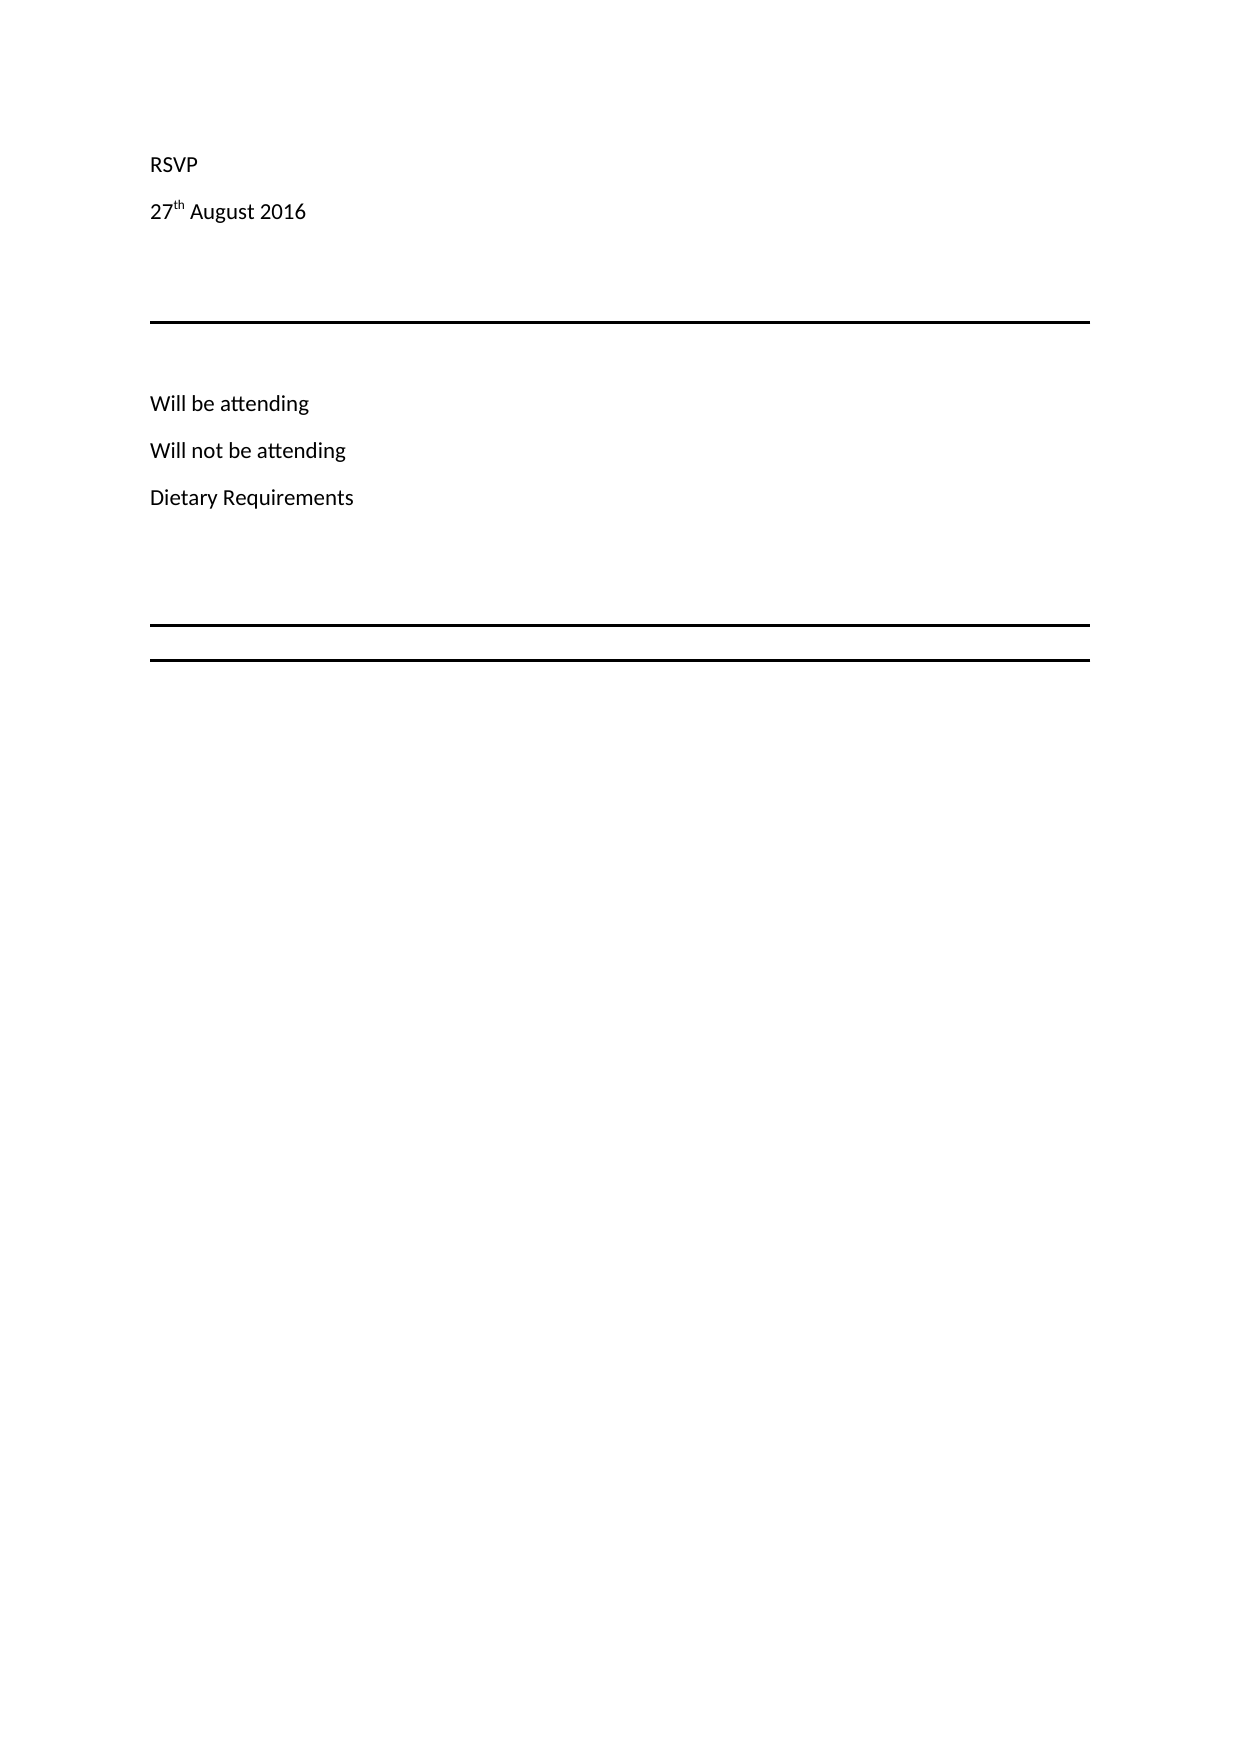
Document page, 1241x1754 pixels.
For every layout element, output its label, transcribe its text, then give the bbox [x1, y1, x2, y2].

text Will not be attending [150, 436, 1090, 464]
text 27th August 2016 [150, 197, 1090, 225]
text Dietary Requirements [150, 483, 1090, 511]
text RSVP [150, 150, 1090, 178]
text Will be attending [150, 389, 1090, 418]
